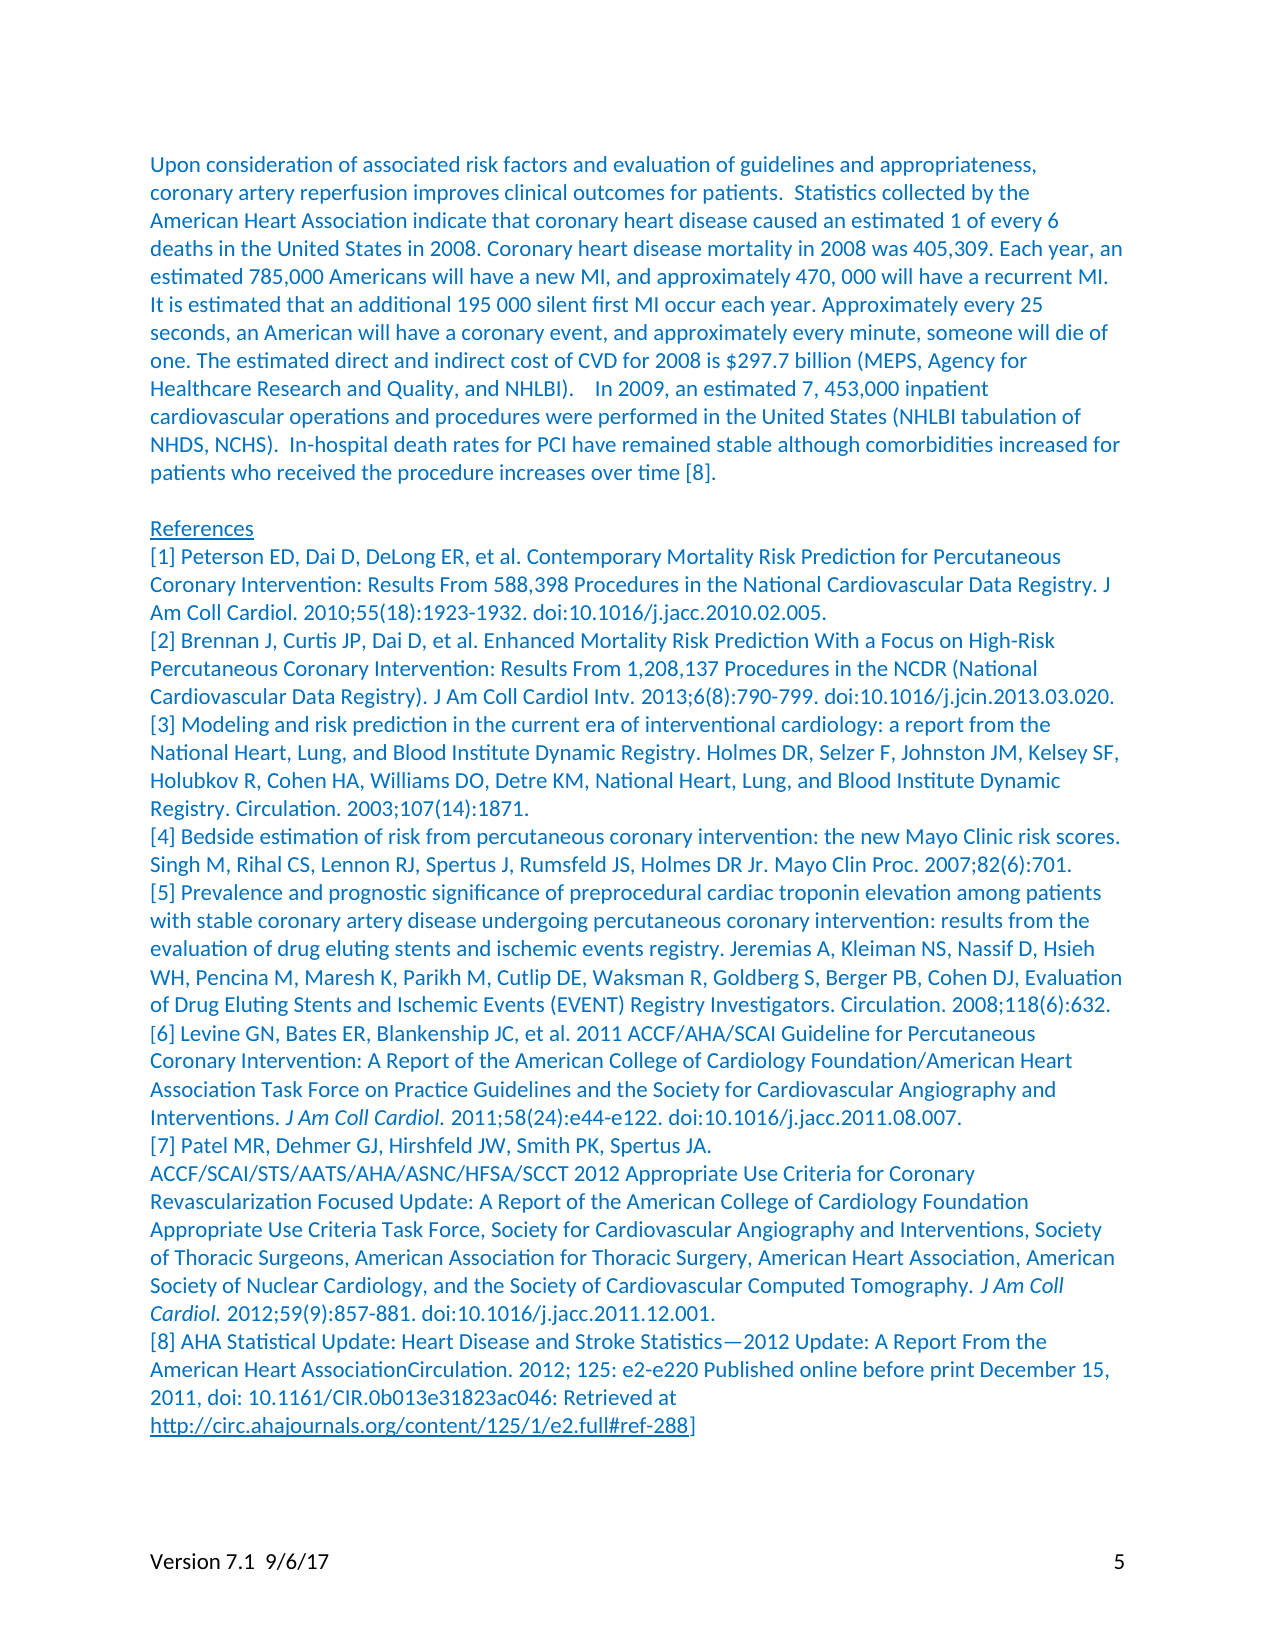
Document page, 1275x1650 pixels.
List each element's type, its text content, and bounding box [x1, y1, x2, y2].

text [1] Peterson ED, Dai D, DeLong ER, et al. Contemporary Mortality Risk Prediction for Percutaneous Coronary Intervention: Results From 588,398 Procedures in the National Cardiovascular Data Registry. J Am Coll Cardiol. 2010;55(18):1923-1932. doi:10.1016/j.jacc.2010.02.005. [150, 542, 1125, 626]
text [5] Prevalence and prognostic significance of preprocedural cardiac troponin elevation among patients with stable coronary artery disease undergoing percutaneous coronary intervention: results from the evaluation of drug eluting stents and ischemic events registry. Jeremias A, Kleiman NS, Nassif D, Hsieh WH, Pencina M, Maresh K, Parikh M, Cutlip DE, Waksman R, Goldberg S, Berger PB, Cohen DJ, Evaluation of Drug Eluting Stents and Ischemic Events (EVENT) Registry Investigators. Circulation. 2008;118(6):632. [150, 878, 1125, 1019]
text Upon consideration of associated risk factors and evaluation of guidelines and appropriateness, coronary artery reperfusion improves clinical outcomes for patients. Statistics collected by the American Heart Association indicate that coronary heart disease caused an estimated 1 of every 6 deaths in the United States in 2008. Coronary heart disease mortality in 2008 was 405,309. Each year, an estimated 785,000 Americans will have a new MI, and approximately 470, 000 will have a recurrent MI. It is estimated that an additional 195 000 silent first MI occur each year. Approximately every 25 seconds, an American will have a coronary event, and approximately every minute, someone will die of one. The estimated direct and indirect cost of CVD for 2008 is $297.7 billion (MEPS, Agency for Healthcare Research and Quality, and NHLBI). In 2009, an estimated 7, 453,000 inpatient cardiovascular operations and procedures were performed in the United States (NHLBI tabulation of NHDS, NCHS). In-hospital death rates for PCI have remained stable although comorbidities increased for patients who received the procedure increases over time [8]. [150, 150, 1125, 486]
text [4] Bedside estimation of risk from percutaneous coronary intervention: the new Mayo Clinic risk scores. Singh M, Rihal CS, Lennon RJ, Spertus J, Rumsfeld JS, Holmes DR Jr. Mayo Clin Proc. 2007;82(6):701. [150, 822, 1125, 878]
text [3] Modeling and risk prediction in the current era of interventional cardiology: a report from the National Heart, Lung, and Blood Institute Dynamic Registry. Holmes DR, Selzer F, Johnston JM, Kelsey SF, Holubkov R, Cohen HA, Williams DO, Detre KM, National Heart, Lung, and Blood Institute Dynamic Registry. Circulation. 2003;107(14):1871. [150, 710, 1125, 822]
text [8] AHA Statistical Update: Heart Disease and Stroke Statistics—2012 Update: A Report From the American Heart AssociationCirculation. 2012; 125: e2-e220 Published online before print December 15, 2011, doi: 10.1161/​CIR.0b013e31823ac046: Retrieved at http://circ.ahajournals.org/content/125/1/e2.full#ref-288] [150, 1327, 1125, 1439]
text [6] Levine GN, Bates ER, Blankenship JC, et al. 2011 ACCF/AHA/SCAI Guideline for Percutaneous Coronary Intervention: A Report of the American College of Cardiology Foundation/American Heart Association Task Force on Practice Guidelines and the Society for Cardiovascular Angiography and Interventions. J Am Coll Cardiol. 2011;58(24):e44-e122. doi:10.1016/j.jacc.2011.08.007. [150, 1019, 1125, 1131]
text [2] Brennan J, Curtis JP, Dai D, et al. Enhanced Mortality Risk Prediction With a Focus on High-Risk Percutaneous Coronary Intervention: Results From 1,208,137 Procedures in the NCDR (National Cardiovascular Data Registry). J Am Coll Cardiol Intv. 2013;6(8):790-799. doi:10.1016/j.jcin.2013.03.020. [150, 626, 1125, 710]
text References [150, 514, 1125, 542]
text [7] Patel MR, Dehmer GJ, Hirshfeld JW, Smith PK, Spertus JA. ACCF/SCAI/STS/AATS/AHA/ASNC/HFSA/SCCT 2012 Appropriate Use Criteria for Coronary Revascularization Focused Update: A Report of the American College of Cardiology Foundation Appropriate Use Criteria Task Force, Society for Cardiovascular Angiography and Interventions, Society of Thoracic Surgeons, American Association for Thoracic Surgery, American Heart Association, American Society of Nuclear Cardiology, and the Society of Cardiovascular Computed Tomography. J Am Coll Cardiol. 2012;59(9):857-881. doi:10.1016/j.jacc.2011.12.001. [150, 1131, 1125, 1327]
